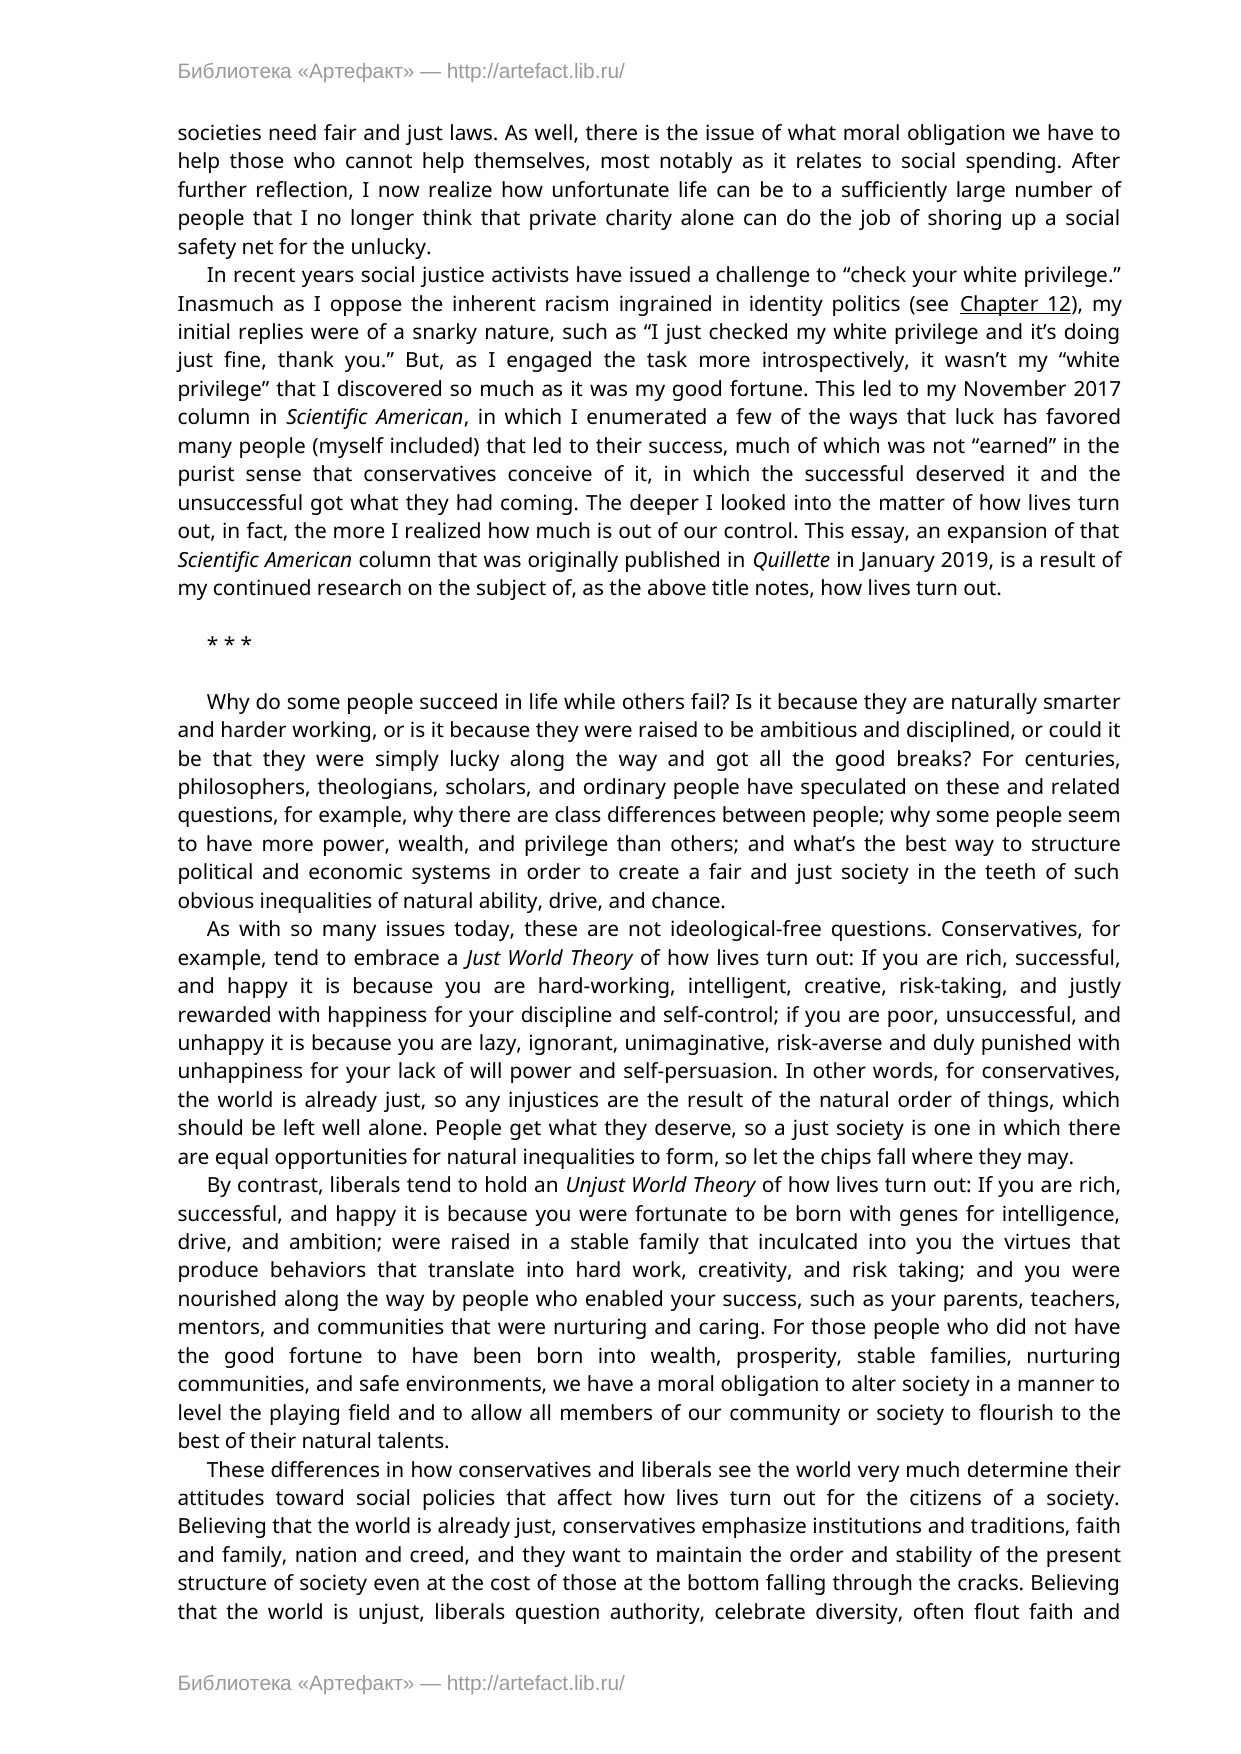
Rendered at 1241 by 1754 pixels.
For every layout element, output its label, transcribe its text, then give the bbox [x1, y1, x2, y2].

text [177, 118, 1122, 260]
text By contrast, liberals tend to hold an Unjust World Theory of how lives turn out: If you are rich, successful, and happy it is because you were fortunate to be born with genes for intelligence, drive, and ambition; were raised in a stable family that inculcated into you the virtues that produce behaviors that translate into hard work, creativity, and risk taking; and you were nourished along the way by people who enabled your success, such as your parents, teachers, mentors, and communities that were nurturing and caring. For those people who did not have the good fortune to have been born into wealth, prosperity, stable families, nurturing communities, and safe environments, we have a moral obligation to alter society in a manner to level the playing field and to allow all members of our community or society to flourish to the best of their natural talents. [177, 1170, 1122, 1455]
text In recent years social justice activists have issued a challenge to “check your white privilege.” Inasmuch as I oppose the inherent racism ingrained in identity politics (see Chapter 12), my initial replies were of a snarky nature, such as “I just checked my white privilege and it’s doing just fine, thank you.” But, as I engaged the task more introspectively, it wasn’t my “white privilege” that I discovered so much as it was my good fortune. This led to my November 2017 column in Scientific American, in which I enumerated a few of the ways that luck has favored many people (myself included) that led to their success, much of which was not “earned” in the purist sense that conservatives conceive of it, in which the successful deserved it and the unsuccessful got what they had coming. The deeper I looked into the matter of how lives turn out, in fact, the more I realized how much is out of our control. This essay, an expansion of that Scientific American column that was originally published in Quillette in January 2019, is a result of my continued research on the subject of, as the above title notes, how lives turn out. [177, 260, 1122, 602]
text * * * [177, 630, 1122, 658]
text Why do some people succeed in life while others fail? Is it because they are naturally smarter and harder working, or is it because they were raised to be ambitious and disciplined, or could it be that they were simply lucky along the way and got all the good breaks? For centuries, philosophers, theologians, scholars, and ordinary people have speculated on these and related questions, for example, why there are class differences between people; why some people seem to have more power, wealth, and privilege than others; and what’s the best way to structure political and economic systems in order to create a fair and just society in the teeth of such obvious inequalities of natural ability, drive, and chance. [177, 687, 1122, 914]
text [177, 1455, 1122, 1625]
text As with so many issues today, these are not ideological-free questions. Conservatives, for example, tend to embrace a Just World Theory of how lives turn out: If you are rich, successful, and happy it is because you are hard-working, intelligent, creative, risk-taking, and justly rewarded with happiness for your discipline and self-control; if you are poor, unsuccessful, and unhappy it is because you are lazy, ignorant, unimaginative, risk-averse and duly punished with unhappiness for your lack of will power and self-persuasion. In other words, for conservatives, the world is already just, so any injustices are the result of the natural order of things, which should be left well alone. People get what they deserve, so a just society is one in which there are equal opportunities for natural inequalities to form, so let the chips fall where they may. [177, 914, 1122, 1170]
